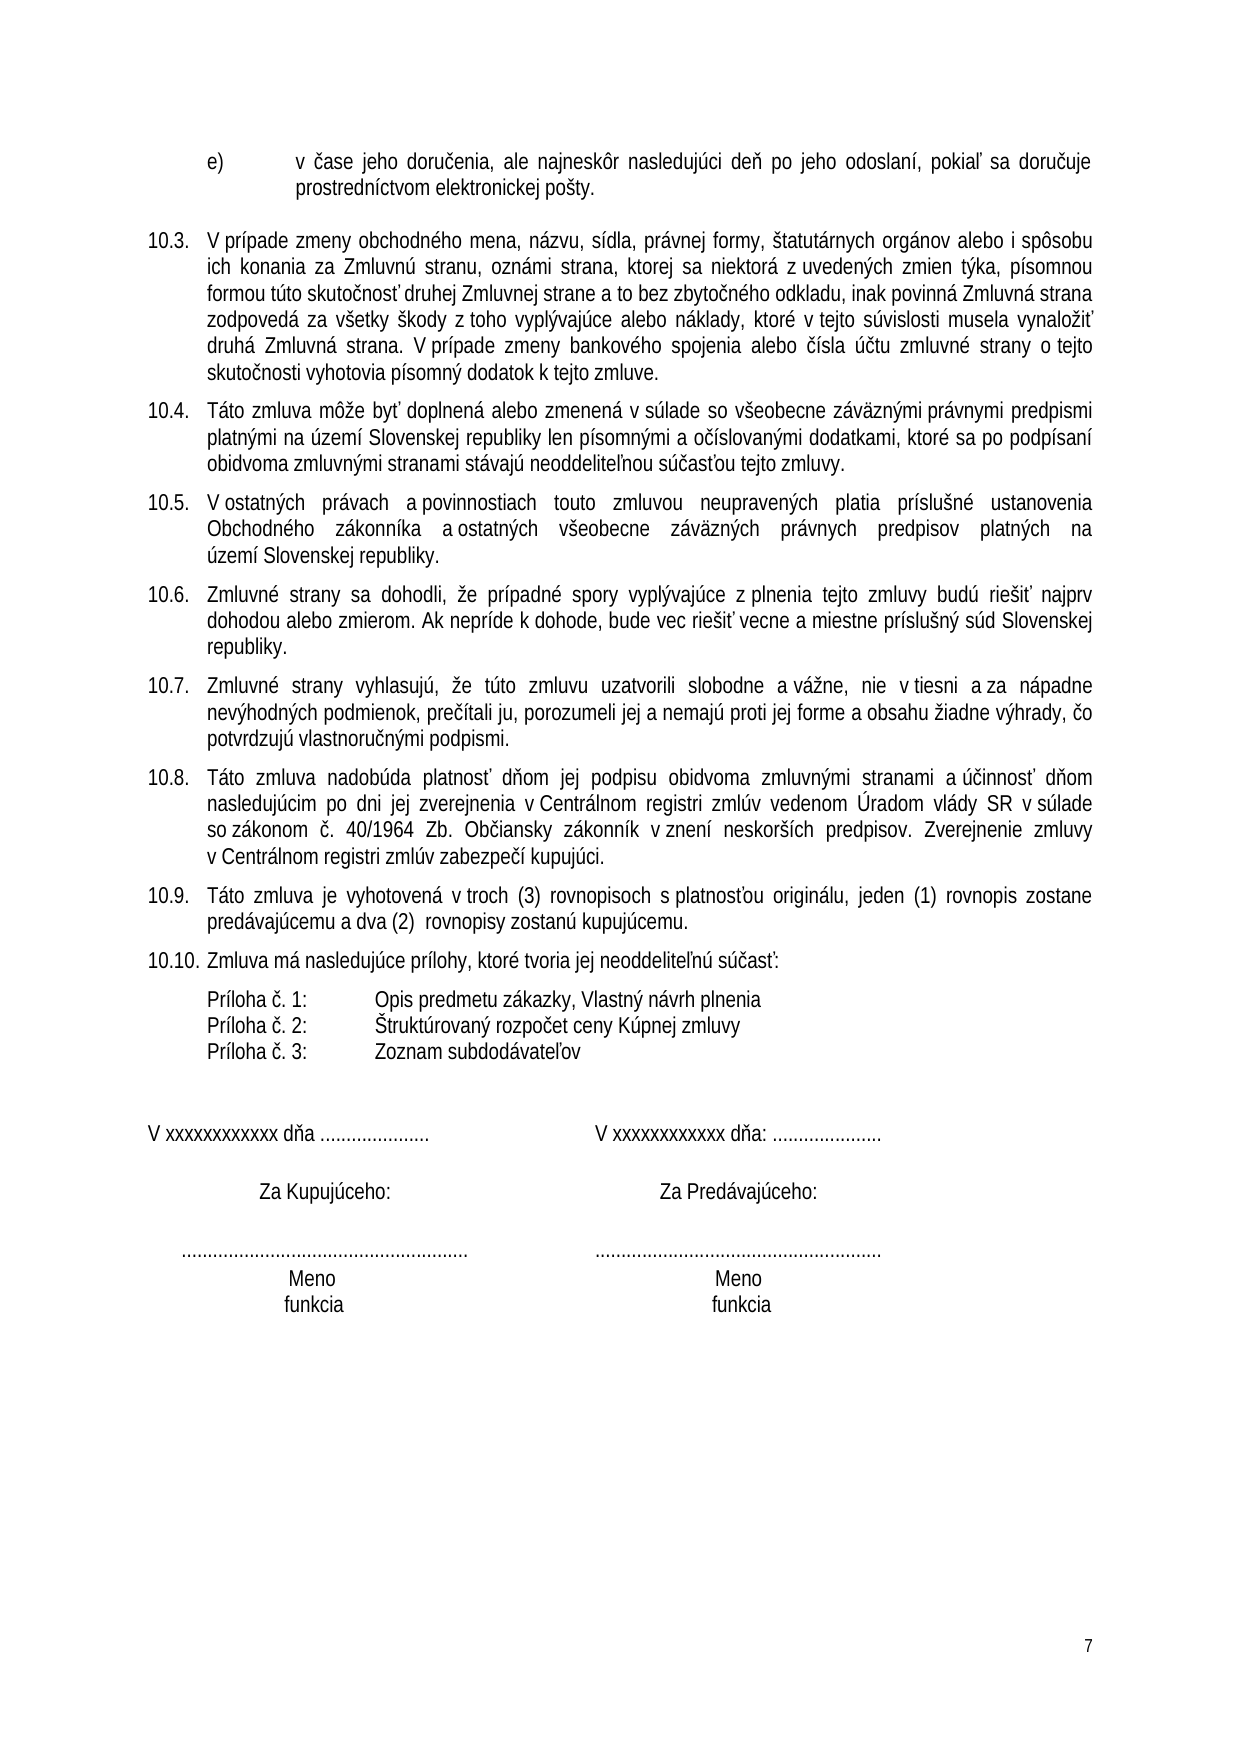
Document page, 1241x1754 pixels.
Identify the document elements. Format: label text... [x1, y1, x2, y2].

list Príloha č. 3: Zoznam subdodávateľov [207, 1038, 1092, 1065]
list v čase jeho doručenia, ale najneskôr nasledujúci deň po jeho odoslaní, pokiaľ sa doručuje prostredníctvom elektronickej pošty. [207, 148, 1092, 200]
list Táto zmluva môže byť doplnená alebo zmenená v súlade so všeobecne záväznými právnymi predpismi platnými na území Slovenskej republiky len písomnými a očíslovanými dodatkami, ktoré sa po podpísaní obidvoma zmluvnými stranami stávajú neoddeliteľnou súčasťou tejto zmluvy. [148, 397, 1092, 476]
list Táto zmluva nadobúda platnosť dňom jej podpisu obidvoma zmluvnými stranami a účinnosť dňom nasledujúcim po dni jej zverejnenia v Centrálnom registri zmlúv vedenom Úradom vlády SR v súlade so zákonom č. 40/1964 Zb. Občiansky zákonník v znení neskorších predpisov. Zverejnenie zmluvy v Centrálnom registri zmlúv zabezpečí kupujúci. [148, 764, 1092, 869]
list Zmluva má nasledujúce prílohy, ktoré tvoria jej neoddeliteľnú súčasť: [148, 947, 1092, 973]
text Za Kupujúceho: Za Predávajúceho: [148, 1178, 1092, 1204]
list Táto zmluva je vyhotovená v troch (3) rovnopisoch s platnosťou originálu, jeden (1) rovnopis zostane predávajúcemu a dva (2) rovnopisy zostanú kupujúcemu. [148, 882, 1092, 934]
text V xxxxxxxxxxxx dňa ..................... V xxxxxxxxxxxx dňa: ..................... [148, 1120, 1092, 1147]
text funkcia funkcia [148, 1291, 1092, 1318]
list V prípade zmeny obchodného mena, názvu, sídla, právnej formy, štatutárnych orgánov alebo i spôsobu ich konania za Zmluvnú stranu, oznámi strana, ktorej sa niektorá z uvedených zmien týka, písomnou formou túto skutočnosť druhej Zmluvnej strane a to bez zbytočného odkladu, inak povinná Zmluvná strana zodpovedá za všetky škody z toho vyplývajúce alebo náklady, ktoré v tejto súvislosti musela vynaložiť druhá Zmluvná strana. V prípade zmeny bankového spojenia alebo čísla účtu zmluvné strany o tejto skutočnosti vyhotovia písomný dodatok k tejto zmluve. [148, 227, 1092, 385]
text Meno Meno [148, 1265, 1092, 1291]
list V ostatných právach a povinnostiach touto zmluvou neupravených platia príslušné ustanovenia Obchodného zákonníka a ostatných všeobecne záväzných právnych predpisov platných na území Slovenskej republiky. [148, 489, 1092, 568]
text ....................................................... ....................................................... [148, 1236, 1092, 1262]
list Zmluvné strany vyhlasujú, že túto zmluvu uzatvorili slobodne a vážne, nie v tiesni a za nápadne nevýhodných podmienok, prečítali ju, porozumeli jej a nemajú proti jej forme a obsahu žiadne výhrady, čo potvrdzujú vlastnoručnými podpismi. [148, 672, 1092, 751]
list Príloha č. 1: Opis predmetu zákazky, Vlastný návrh plnenia [207, 986, 1092, 1012]
list Príloha č. 2: Štruktúrovaný rozpočet ceny Kúpnej zmluvy [207, 1012, 1092, 1038]
list Zmluvné strany sa dohodli, že prípadné spory vyplývajúce z plnenia tejto zmluvy budú riešiť najprv dohodou alebo zmierom. Ak nepríde k dohode, bude vec riešiť vecne a miestne príslušný súd Slovenskej republiky. [148, 581, 1092, 659]
